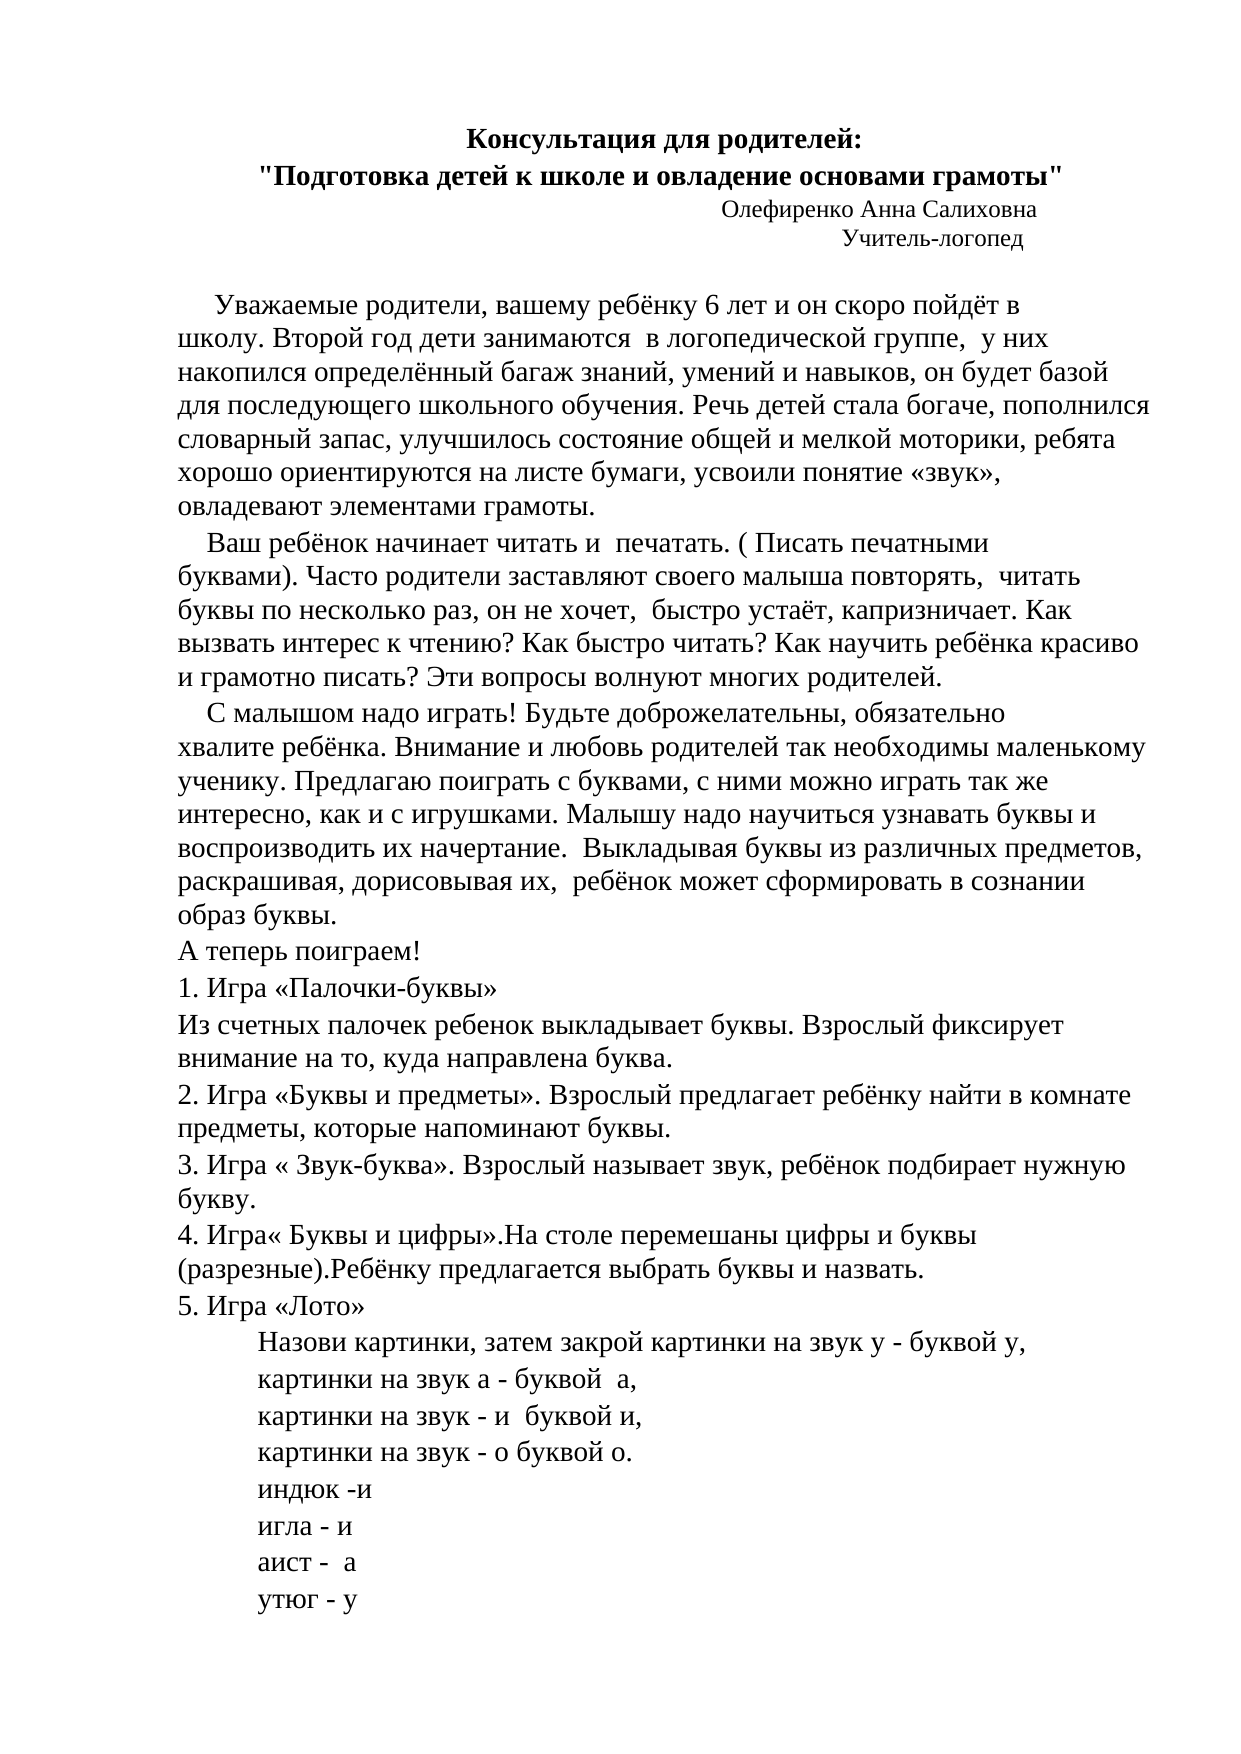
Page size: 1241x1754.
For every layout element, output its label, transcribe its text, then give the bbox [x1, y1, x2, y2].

text Консультация для родителей: [177, 121, 1152, 155]
text аист - а [177, 1544, 1152, 1578]
text Олефиренко Анна Салиховна [177, 194, 1152, 223]
text 4. Игра« Буквы и цифры».На столе перемешаны цифры и буквы (разрезные).Ребёнку предлагается выбрать буквы и назвать. [177, 1217, 1152, 1284]
text "Подготовка детей к школе и овладение основами грамоты" [177, 158, 1152, 191]
text картинки на звук - и буквой и, [177, 1398, 1152, 1431]
text игла - и [177, 1508, 1152, 1541]
text Учитель-логопед [841, 223, 1152, 252]
text 2. Игра «Буквы и предметы». Взрослый предлагает ребёнку найти в комнате предметы, которые напоминают буквы. [177, 1077, 1152, 1144]
text Назови картинки, затем закрой картинки на звук у - буквой у, [177, 1324, 1152, 1358]
text Из счетных палочек ребенок выкладывает буквы. Взрослый фиксирует внимание на то, куда направлена буква. [177, 1007, 1152, 1074]
text 3. Игра « Звук-буква». Взрослый называет звук, ребёнок подбирает нужную букву. [177, 1147, 1152, 1214]
text картинки на звук - о буквой о. [177, 1434, 1152, 1468]
text Ваш ребёнок начинает читать и печатать. ( Писать печатными буквами). Часто родители заставляют своего малыша повторять, читать буквы по несколько раз, он не хочет, быстро устаёт, капризничает. Как вызвать интерес к чтению? Как быстро читать? Как научить ребёнка красиво и грамотно писать? Эти вопросы волнуют многих родителей. [177, 525, 1152, 692]
text А теперь поиграем! [177, 933, 1152, 967]
text утюг - у [177, 1581, 1152, 1614]
text индюк -и [177, 1471, 1152, 1504]
text 5. Игра «Лото» [177, 1288, 1152, 1321]
text картинки на звук а - буквой а, [177, 1361, 1152, 1394]
text С малышом надо играть! Будьте доброжелательны, обязательно хвалите ребёнка. Внимание и любовь родителей так необходимы маленькому ученику. Предлагаю поиграть с буквами, с ними можно играть так же интересно, как и с игрушками. Малышу надо научиться узнавать буквы и воспроизводить их начертание. Выкладывая буквы из различных предметов, раскрашивая, дорисовывая их, ребёнок может сформировать в сознании образ буквы. [177, 696, 1152, 930]
text 1. Игра «Палочки-буквы» [177, 970, 1152, 1004]
text Уважаемые родители, вашему ребёнку 6 лет и он скоро пойдёт в школу. Второй год дети занимаются в логопедической группе, у них накопился определённый багаж знаний, умений и навыков, он будет базой для последующего школьного обучения. Речь детей стала богаче, пополнился словарный запас, улучшилось состояние общей и мелкой моторики, ребята хорошо ориентируются на листе бумаги, усвоили понятие «звук», овладевают элементами грамоты. [177, 287, 1152, 522]
